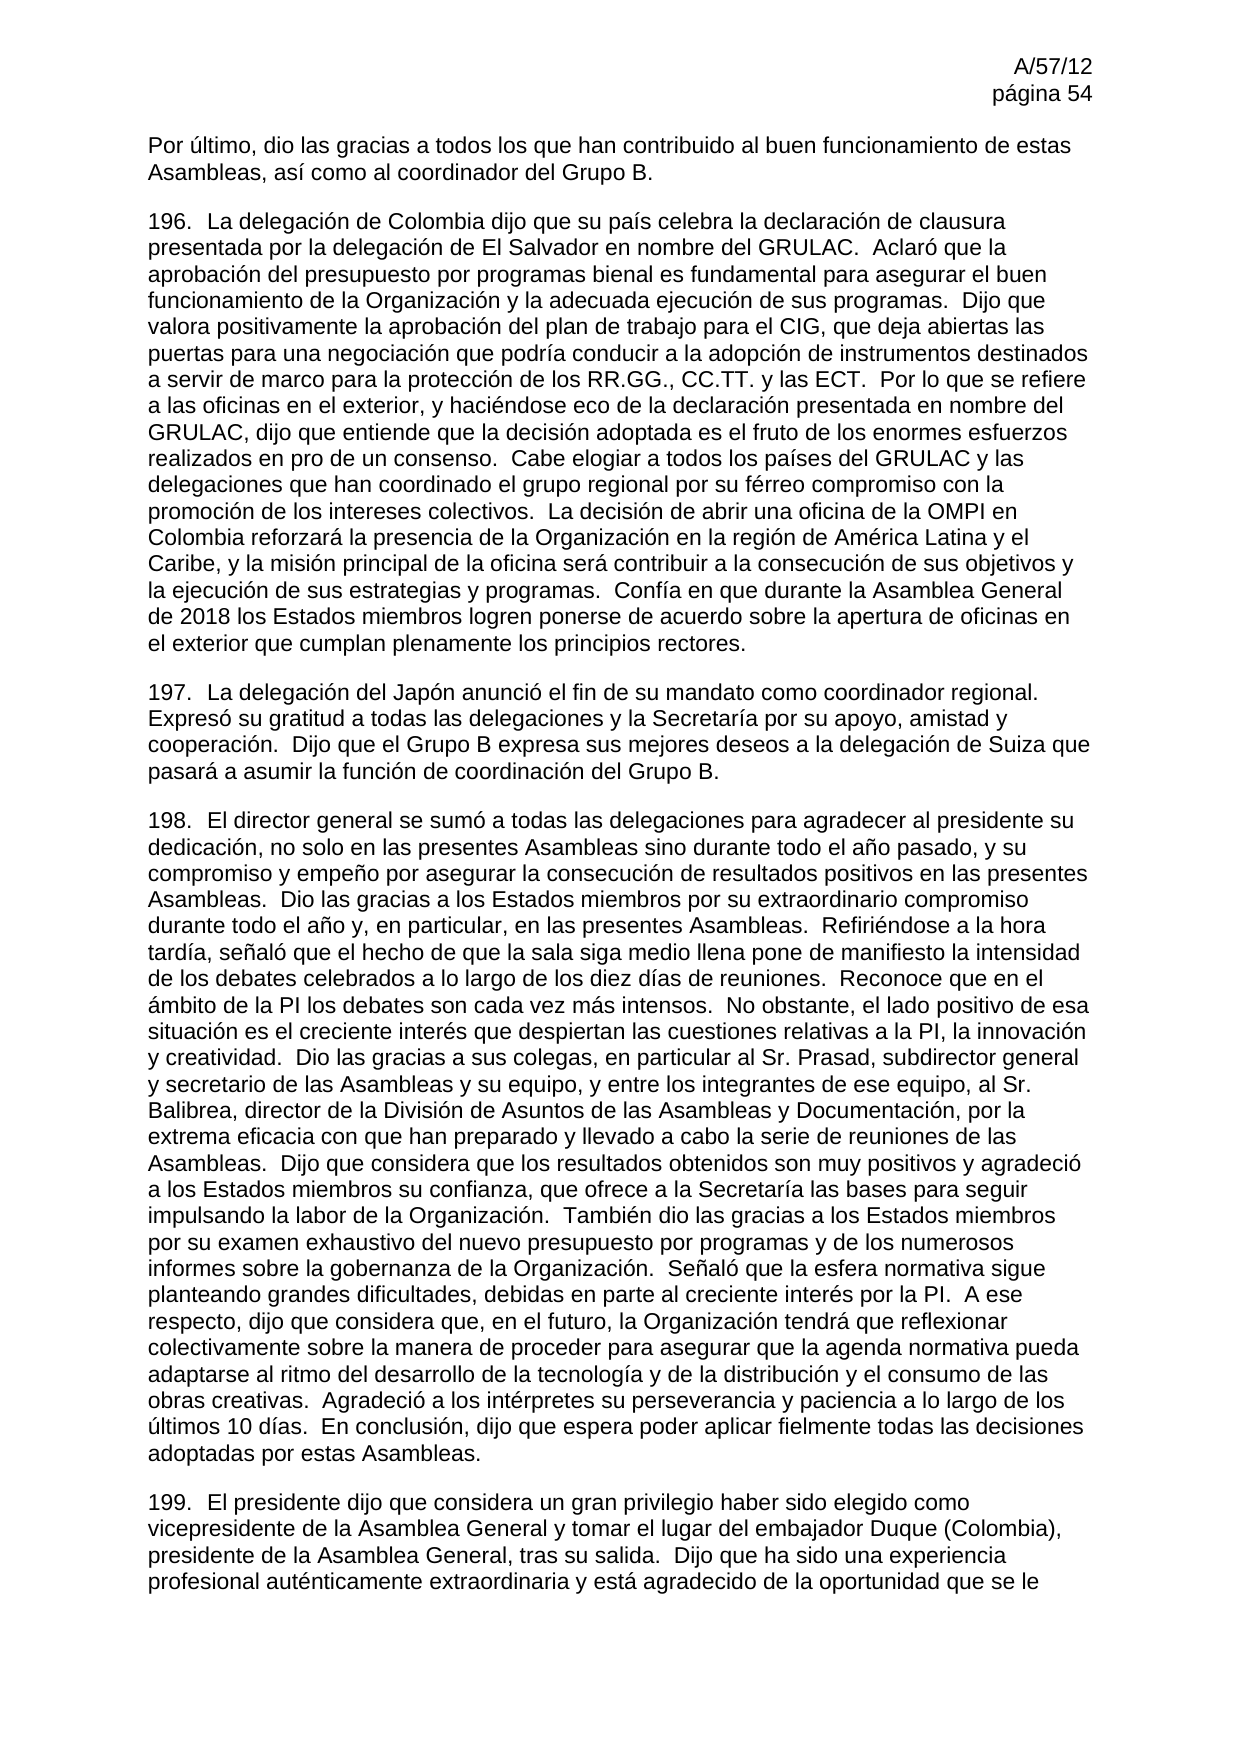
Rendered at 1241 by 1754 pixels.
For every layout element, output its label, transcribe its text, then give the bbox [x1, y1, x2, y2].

text El director general se sumó a todas las delegaciones para agradecer al presidente su dedicación, no solo en las presentes Asambleas sino durante todo el año pasado, y su compromiso y empeño por asegurar la consecución de resultados positivos en las presentes Asambleas. Dio las gracias a los Estados miembros por su extraordinario compromiso durante todo el año y, en particular, en las presentes Asambleas. Refiriéndose a la hora tardía, señaló que el hecho de que la sala siga medio llena pone de manifiesto la intensidad de los debates celebrados a lo largo de los diez días de reuniones. Reconoce que en el ámbito de la PI los debates son cada vez más intensos. No obstante, el lado positivo de esa situación es el creciente interés que despiertan las cuestiones relativas a la PI, la innovación y creatividad. Dio las gracias a sus colegas, en particular al Sr. Prasad, subdirector general y secretario de las Asambleas y su equipo, y entre los integrantes de ese equipo, al Sr. Balibrea, director de la División de Asuntos de las Asambleas y Documentación, por la extrema eficacia con que han preparado y llevado a cabo la serie de reuniones de las Asambleas. Dijo que considera que los resultados obtenidos son muy positivos y agradeció a los Estados miembros su confianza, que ofrece a la Secretaría las bases para seguir impulsando la labor de la Organización. También dio las gracias a los Estados miembros por su examen exhaustivo del nuevo presupuesto por programas y de los numerosos informes sobre la gobernanza de la Organización. Señaló que la esfera normativa sigue planteando grandes dificultades, debidas en parte al creciente interés por la PI. A ese respecto, dijo que considera que, en el futuro, la Organización tendrá que reflexionar colectivamente sobre la manera de proceder para asegurar que la agenda normativa pueda adaptarse al ritmo del desarrollo de la tecnología y de la distribución y el consumo de las obras creativas. Agradeció a los intérpretes su perseverancia y paciencia a lo largo de los últimos 10 días. En conclusión, dijo que espera poder aplicar fielmente todas las decisiones adoptadas por estas Asambleas. [148, 807, 1092, 1466]
text La delegación del Japón anunció el fin de su mandato como coordinador regional. Expresó su gratitud a todas las delegaciones y la Secretaría por su apoyo, amistad y cooperación. Dijo que el Grupo B expresa sus mejores deseos a la delegación de Suiza que pasará a asumir la función de coordinación del Grupo B. [148, 679, 1092, 784]
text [148, 1489, 1092, 1594]
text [148, 132, 1092, 185]
text La delegación de Colombia dijo que su país celebra la declaración de clausura presentada por la delegación de El Salvador en nombre del GRULAC. Aclaró que la aprobación del presupuesto por programas bienal es fundamental para asegurar el buen funcionamiento de la Organización y la adecuada ejecución de sus programas. Dijo que valora positivamente la aprobación del plan de trabajo para el CIG, que deja abiertas las puertas para una negociación que podría conducir a la adopción de instrumentos destinados a servir de marco para la protección de los RR.GG., CC.TT. y las ECT. Por lo que se refiere a las oficinas en el exterior, y haciéndose eco de la declaración presentada en nombre del GRULAC, dijo que entiende que la decisión adoptada es el fruto de los enormes esfuerzos realizados en pro de un consenso. Cabe elogiar a todos los países del GRULAC y las delegaciones que han coordinado el grupo regional por su férreo compromiso con la promoción de los intereses colectivos. La decisión de abrir una oficina de la OMPI en Colombia reforzará la presencia de la Organización en la región de América Latina y el Caribe, y la misión principal de la oficina será contribuir a la consecución de sus objetivos y la ejecución de sus estrategias y programas. Confía en que durante la Asamblea General de 2018 los Estados miembros logren ponerse de acuerdo sobre la apertura de oficinas en el exterior que cumplan plenamente los principios rectores. [148, 208, 1092, 656]
